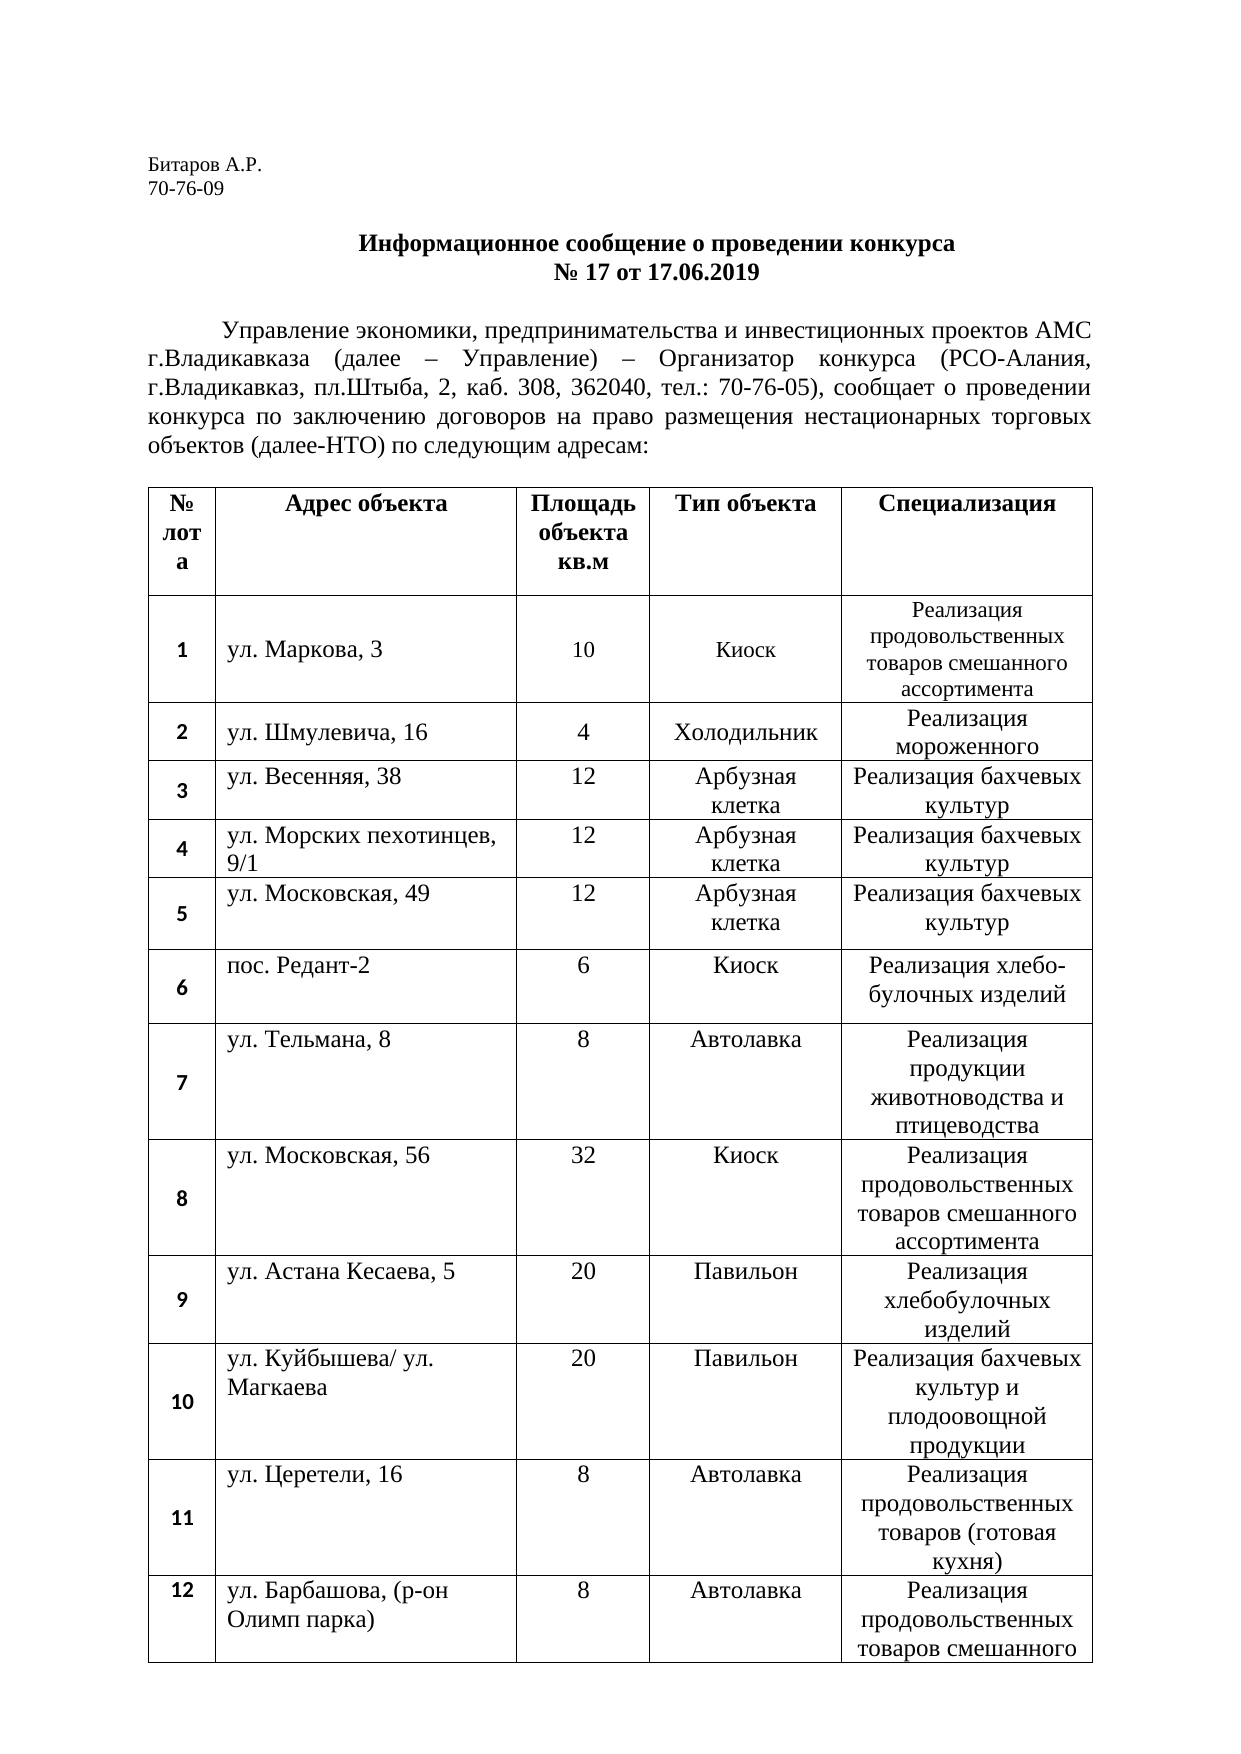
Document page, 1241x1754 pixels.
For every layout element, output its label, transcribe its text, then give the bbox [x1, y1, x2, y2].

table_cell Реализация бахчевых культур [842, 878, 1092, 949]
table_cell Реализация продовольственных товаров смешанного ассортимента [842, 1140, 1092, 1255]
text Управление экономики, предпринимательства и инвестиционных проектов АМС г.Владикавказа (далее – Управление) – Организатор конкурса (РСО-Алания, г.Владикавказ, пл.Штыба, 2, каб. 308, 362040, тел.: 70-76-05), сообщает о проведении конкурса по заключению договоров на право размещения нестационарных торговых объектов (далее-НТО) по следующим адресам: [148, 315, 1092, 458]
table_header Специализация [842, 488, 1092, 595]
table_cell Арбузная клетка [650, 820, 841, 877]
table_cell Автолавка [650, 1460, 841, 1574]
table_cell 1 [149, 596, 215, 702]
table_cell 6 [517, 950, 649, 1023]
table_cell 12 [149, 1576, 215, 1662]
text 70-76-09 [148, 176, 1092, 200]
table_cell 3 [149, 761, 215, 819]
table_cell ул. Церетели, 16 [216, 1460, 516, 1574]
table_cell ул. Шмулевича, 16 [216, 703, 516, 760]
table_cell ул. Маркова, 3 [216, 596, 516, 702]
table_cell Реализация продовольственных товаров смешанного ассортимента [842, 596, 1092, 702]
table_cell Павильон [650, 1256, 841, 1342]
table_cell 6 [149, 950, 215, 1023]
table_cell ул. Астана Кесаева, 5 [216, 1256, 516, 1342]
table_cell 7 [149, 1024, 215, 1139]
table_cell 10 [149, 1344, 215, 1458]
table_header Тип объекта [650, 488, 841, 595]
table_cell 5 [149, 878, 215, 949]
text Информационное сообщение о проведении конкурса [148, 228, 1092, 257]
table_cell ул. Весенняя, 38 [216, 761, 516, 819]
table_cell Арбузная клетка [650, 761, 841, 819]
table_cell ул. Тельмана, 8 [216, 1024, 516, 1139]
table_header Площадь объекта кв.м [517, 488, 649, 595]
table_cell Киоск [650, 596, 841, 702]
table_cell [216, 1576, 516, 1662]
table_cell 8 [517, 1460, 649, 1574]
table_cell пос. Редант-2 [216, 950, 516, 1023]
table_header Адрес объекта [216, 488, 516, 595]
table_cell Арбузная клетка [650, 878, 841, 949]
table_cell 20 [517, 1344, 649, 1458]
table_cell Реализация бахчевых культур [842, 761, 1092, 819]
table_cell 8 [149, 1140, 215, 1255]
table_cell 4 [149, 820, 215, 877]
table_cell 12 [517, 820, 649, 877]
table_cell Реализация бахчевых культур [842, 820, 1092, 877]
table_cell Павильон [650, 1344, 841, 1458]
table_cell 12 [517, 761, 649, 819]
table_cell Автолавка [650, 1024, 841, 1139]
text № 17 от 17.06.2019 [148, 257, 1092, 286]
table_cell Реализация хлебо-булочных изделий [842, 950, 1092, 1023]
table_cell 2 [149, 703, 215, 760]
text Битаров А.Р. [148, 152, 1092, 176]
table_cell ул. Куйбышева/ ул. Магкаева [216, 1344, 516, 1458]
table_cell Реализация продовольственных товаров (готовая кухня) [842, 1460, 1092, 1574]
table_cell ул. Московская, 49 [216, 878, 516, 949]
table_cell Автолавка [650, 1576, 841, 1662]
table_cell Реализация продукции животноводства и птицеводства [842, 1024, 1092, 1139]
table_cell 11 [149, 1460, 215, 1574]
table_cell Холодильник [650, 703, 841, 760]
table_cell 9 [149, 1256, 215, 1342]
table_cell Киоск [650, 1140, 841, 1255]
table_cell Реализация бахчевых культур и плодоовощной продукции [842, 1344, 1092, 1458]
table_cell 32 [517, 1140, 649, 1255]
table_cell ул. Московская, 56 [216, 1140, 516, 1255]
table_cell 20 [517, 1256, 649, 1342]
table_cell Киоск [650, 950, 841, 1023]
table_cell 4 [517, 703, 649, 760]
table_header № лота [149, 488, 215, 595]
table_cell Реализация хлебобулочных изделий [842, 1256, 1092, 1342]
table_cell 10 [517, 596, 649, 702]
table_cell ул. Морских пехотинцев, 9/1 [216, 820, 516, 877]
table_cell 8 [517, 1576, 649, 1662]
table_cell 12 [517, 878, 649, 949]
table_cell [842, 1576, 1092, 1662]
table_cell 8 [517, 1024, 649, 1139]
table_cell Реализация мороженного [842, 703, 1092, 760]
